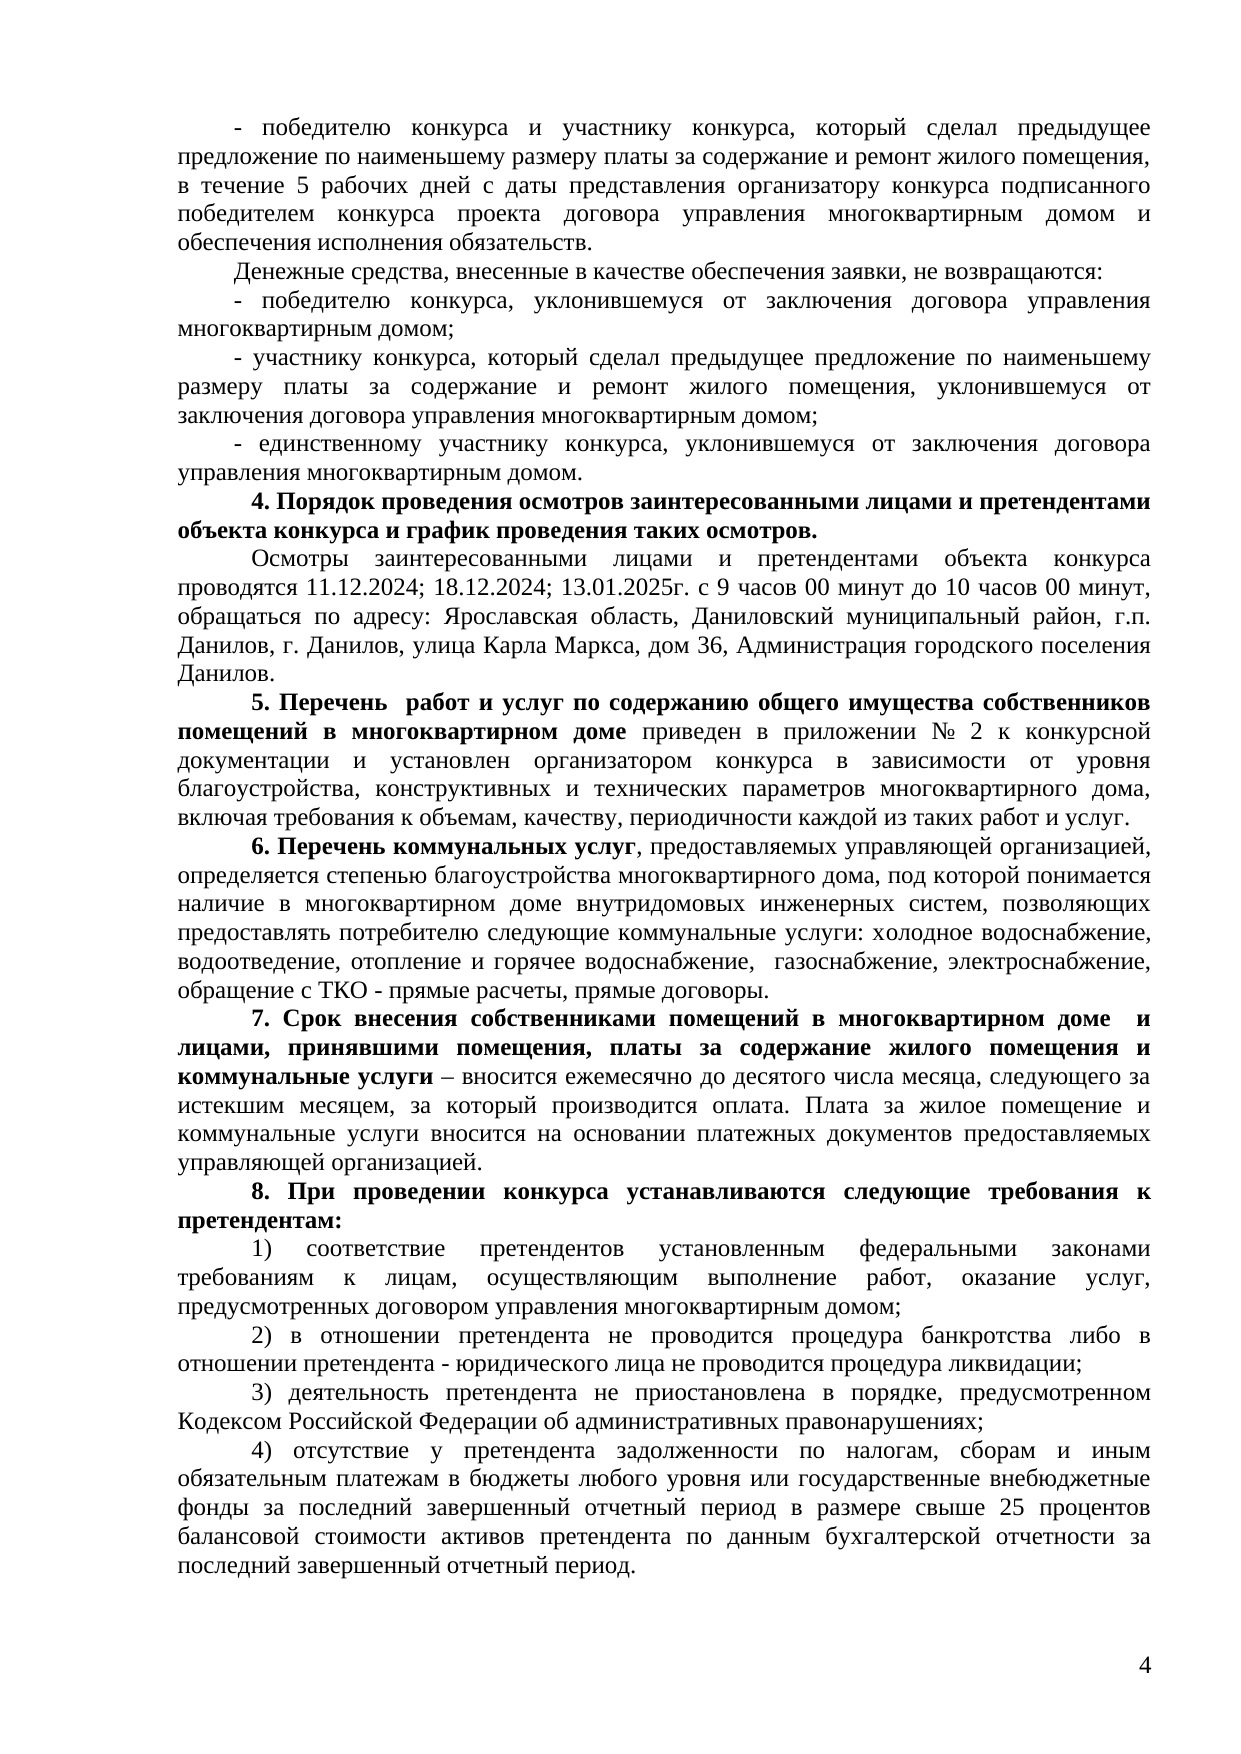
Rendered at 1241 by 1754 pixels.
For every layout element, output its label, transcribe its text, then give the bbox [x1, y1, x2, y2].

text - победителю конкурса и участнику конкурса, который сделал предыдущее предложение по наименьшему размеру платы за содержание и ремонт жилого помещения, в течение 5 рабочих дней с даты представления организатору конкурса подписанного победителем конкурса проекта договора управления многоквартирным домом и обеспечения исполнения обязательств. [177, 112, 1152, 256]
text - участнику конкурса, который сделал предыдущее предложение по наименьшему размеру платы за содержание и ремонт жилого помещения, уклонившемуся от заключения договора управления многоквартирным домом; [177, 342, 1152, 428]
text 7. Срок внесения собственниками помещений в многоквартирном доме и лицами, принявшими помещения, платы за содержание жилого помещения и коммунальные услуги – вносится ежемесячно до десятого числа месяца, следующего за истекшим месяцем, за который производится оплата. Плата за жилое помещение и коммунальные услуги вносится на основании платежных документов предоставляемых управляющей организацией. [177, 1003, 1152, 1176]
text - победителю конкурса, уклонившемуся от заключения договора управления многоквартирным домом; [177, 285, 1152, 342]
text 5. Перечень работ и услуг по содержанию общего имущества собственников помещений в многоквартирном доме приведен в приложении № 2 к конкурсной документации и установлен организатором конкурса в зависимости от уровня благоустройства, конструктивных и технических параметров многоквартирного дома, включая требования к объемам, качеству, периодичности каждой из таких работ и услуг. [177, 687, 1152, 831]
text 1) соответствие претендентов установленным федеральными законами требованиям к лицам, осуществляющим выполнение работ, оказание услуг, предусмотренных договором управления многоквартирным домом; [177, 1233, 1152, 1320]
text 8. При проведении конкурса устанавливаются следующие требования к претендентам: [177, 1176, 1152, 1233]
text 4. Порядок проведения осмотров заинтересованными лицами и претендентами объекта конкурса и график проведения таких осмотров. [177, 486, 1152, 543]
text Осмотры заинтересованными лицами и претендентами объекта конкурса проводятся 11.12.2024; 18.12.2024; 13.01.2025г. с 9 часов 00 минут до 10 часов 00 минут, обращаться по адресу: Ярославская область, Даниловский муниципальный район, г.п. Данилов, г. Данилов, улица Карла Маркса, дом 36, Администрация городского поселения Данилов. [177, 543, 1152, 687]
text 2) в отношении претендента не проводится процедура банкротства либо в отношении претендента - юридического лица не проводится процедура ликвидации; [177, 1320, 1152, 1377]
text - единственному участнику конкурса, уклонившемуся от заключения договора управления многоквартирным домом. [177, 428, 1152, 486]
text 6. Перечень коммунальных услуг, предоставляемых управляющей организацией, определяется степенью благоустройства многоквартирного дома, под которой понимается наличие в многоквартирном доме внутридомовых инженерных систем, позволяющих предоставлять потребителю следующие коммунальные услуги: холодное водоснабжение, водоотведение, отопление и горячее водоснабжение, газоснабжение, электроснабжение, обращение с ТКО - прямые расчеты, прямые договоры. [177, 831, 1152, 1003]
text 3) деятельность претендента не приостановлена в порядке, предусмотренном Кодексом Российской Федерации об административных правонарушениях; [177, 1377, 1152, 1435]
text 4) отсутствие у претендента задолженности по налогам, сборам и иным обязательным платежам в бюджеты любого уровня или государственные внебюджетные фонды за последний завершенный отчетный период в размере свыше 25 процентов балансовой стоимости активов претендента по данным бухгалтерской отчетности за последний завершенный отчетный период. [177, 1435, 1152, 1578]
text Денежные средства, внесенные в качестве обеспечения заявки, не возвращаются: [177, 256, 1149, 285]
